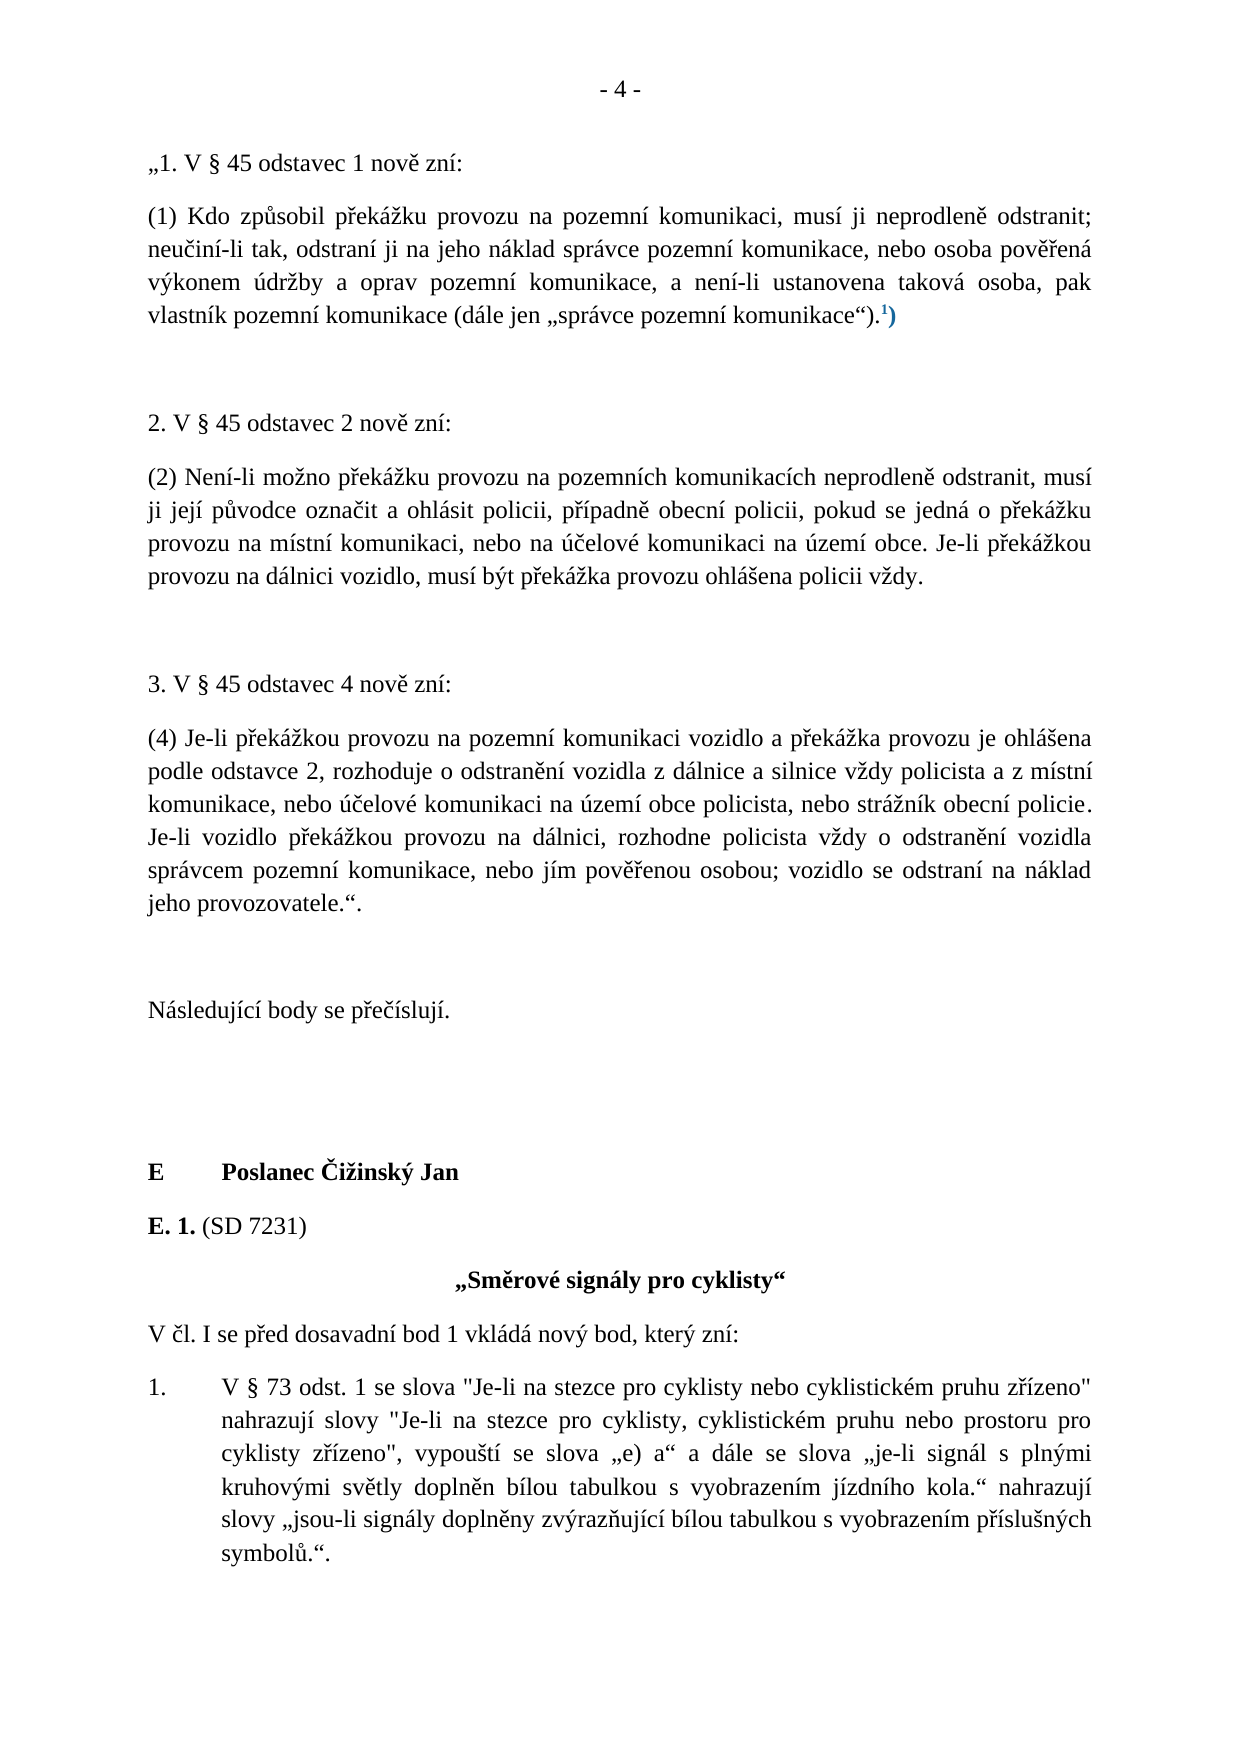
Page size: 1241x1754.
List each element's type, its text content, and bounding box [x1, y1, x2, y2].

text Následující body se přečíslují. [148, 996, 1093, 1024]
text E Poslanec Čižinský Jan [148, 1157, 1093, 1186]
text 3. V § 45 odstavec 4 nově zní: [148, 669, 1093, 698]
text 2. V § 45 odstavec 2 nově zní: [148, 408, 1093, 437]
text E. 1. (SD 7231) [148, 1211, 1093, 1240]
text V čl. I se před dosavadní bod 1 vkládá nový bod, který zní: [148, 1319, 1093, 1347]
text 1. V § 73 odst. 1 se slova "Je-li na stezce pro cyklisty nebo cyklistickém pruhu zřízeno" nahrazují slovy "Je-li na stezce pro cyklisty, cyklistickém pruhu nebo prostoru pro cyklisty zřízeno", vypouští se slova „e) a“ a dále se slova „je-li signál s plnými kruhovými světly doplněn bílou tabulkou s vyobrazením jízdního kola.“ nahrazují slovy „jsou-li signály doplněny zvýrazňující bílou tabulkou s vyobrazením příslušných symbolů.“. [148, 1372, 1093, 1566]
text „Směrové signály pro cyklisty“ [148, 1265, 1093, 1293]
text (2) Není-li možno překážku provozu na pozemních komunikacích neprodleně odstranit, musí ji její původce označit a ohlásit policii, případně obecní policii, pokud se jedná o překážku provozu na místní komunikaci, nebo na účelové komunikaci na území obce. Je-li překážkou provozu na dálnici vozidlo, musí být překážka provozu ohlášena policii vždy. [148, 462, 1093, 590]
text (4) Je-li překážkou provozu na pozemní komunikaci vozidlo a překážka provozu je ohlášena podle odstavce 2, rozhoduje o odstranění vozidla z dálnice a silnice vždy policista a z místní komunikace, nebo účelové komunikaci na území obce policista, nebo strážník obecní policie. Je-li vozidlo překážkou provozu na dálnici, rozhodne policista vždy o odstranění vozidla správcem pozemní komunikace, nebo jím pověřenou osobou; vozidlo se odstraní na náklad jeho provozovatele.“. [148, 723, 1093, 917]
text (1) Kdo způsobil překážku provozu na pozemní komunikaci, musí ji neprodleně odstranit; neučiní-li tak, odstraní ji na jeho náklad správce pozemní komunikace, nebo osoba pověřená výkonem údržby a oprav pozemní komunikace, a není-li ustanovena taková osoba, pak vlastník pozemní komunikace (dále jen „správce pozemní komunikace“).1) [148, 201, 1093, 329]
text „1. V § 45 odstavec 1 nově zní: [148, 148, 1093, 176]
